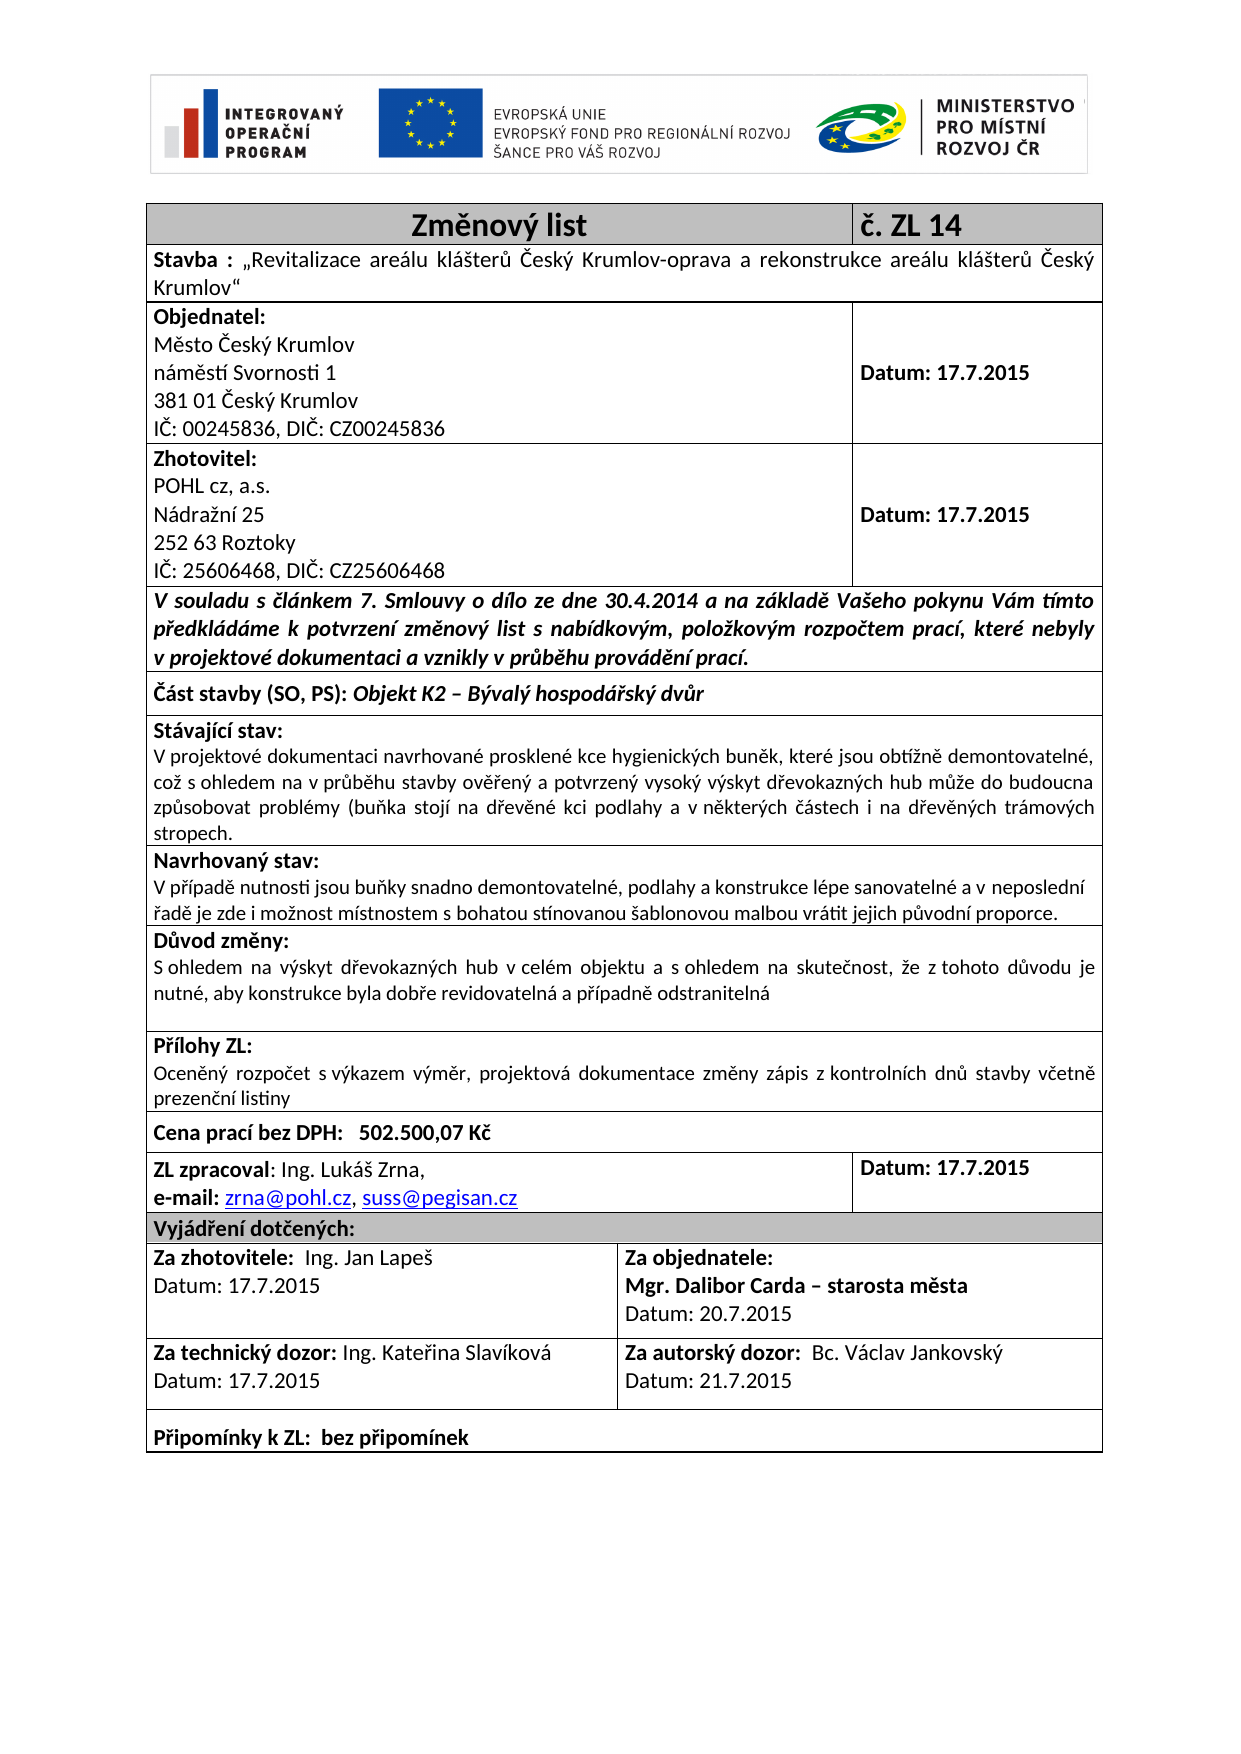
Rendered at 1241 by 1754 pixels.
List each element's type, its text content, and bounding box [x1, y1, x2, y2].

table_cell ZL zpracoval: Ing. Lukáš Zrna, e-mail: zrna@pohl.cz, suss@pegisan.cz [147, 1153, 852, 1212]
table_cell Část stavby (SO, PS): Objekt K2 – Bývalý hospodářský dvůr [147, 672, 1102, 715]
table_cell Zhotovitel: POHL cz, a.s. Nádražní 25 252 63 Roztoky IČ: 25606468, DIČ: CZ25606468 [147, 444, 852, 586]
table_cell Za autorský dozor: Bc. Václav Jankovský Datum: 21.7.2015 [618, 1339, 1102, 1409]
table_header č. ZL 14 [853, 204, 1102, 244]
table_cell Přílohy ZL: Oceněný rozpočet s výkazem výměr, projektová dokumentace změny zápis z kontrolních dnů stavby včetně prezenční listiny [147, 1032, 1102, 1111]
table_cell Cena prací bez DPH: 502.500,07 Kč [147, 1112, 1102, 1152]
table_cell Stávající stav: V projektové dokumentaci navrhované prosklené kce hygienických buněk, které jsou obtížně demontovatelné, což s ohledem na v průběhu stavby ověřený a potvrzený vysoký výskyt dřevokazných hub může do budoucna způsobovat problémy (buňka stojí na dřevěné kci podlahy a v některých částech i na dřevěných trámových stropech. [147, 716, 1102, 845]
table_cell Za zhotovitele: Ing. Jan Lapeš Datum: 17.7.2015 [147, 1244, 617, 1337]
table_cell Datum: 17.7.2015 [853, 303, 1102, 443]
table_cell Stavba : „Revitalizace areálu klášterů Český Krumlov-oprava a rekonstrukce areálu klášterů Český Krumlov“ [147, 245, 1102, 301]
picture [147, 73, 1093, 175]
table_header Změnový list [147, 204, 852, 244]
table_cell Důvod změny: S ohledem na výskyt dřevokazných hub v celém objektu a s ohledem na skutečnost, že z tohoto důvodu je nutné, aby konstrukce byla dobře revidovatelná a případně odstranitelná [147, 926, 1102, 1031]
table_cell Za technický dozor: Ing. Kateřina Slavíková Datum: 17.7.2015 [147, 1339, 617, 1409]
table_cell V souladu s článkem 7. Smlouvy o dílo ze dne 30.4.2014 a na základě Vašeho pokynu Vám tímto předkládáme k potvrzení změnový list s nabídkovým, položkovým rozpočtem prací, které nebyly v projektové dokumentaci a vznikly v průběhu provádění prací. [147, 587, 1102, 671]
table_cell Navrhovaný stav: V případě nutnosti jsou buňky snadno demontovatelné, podlahy a konstrukce lépe sanovatelné a v neposlední řadě je zde i možnost místnostem s bohatou stínovanou šablonovou malbou vrátit jejich původní proporce. [147, 846, 1102, 925]
table_cell Vyjádření dotčených: [147, 1213, 1102, 1242]
table_cell Datum: 17.7.2015 [853, 1153, 1102, 1212]
table_cell Datum: 17.7.2015 [853, 444, 1102, 586]
table_cell Za objednatele: Mgr. Dalibor Carda – starosta města Datum: 20.7.2015 [618, 1244, 1102, 1337]
table_cell Připomínky k ZL: bez připomínek [147, 1410, 1102, 1451]
table_cell Objednatel: Město Český Krumlov náměstí Svornosti 1 381 01 Český Krumlov IČ: 00245836, DIČ: CZ00245836 [147, 303, 852, 443]
